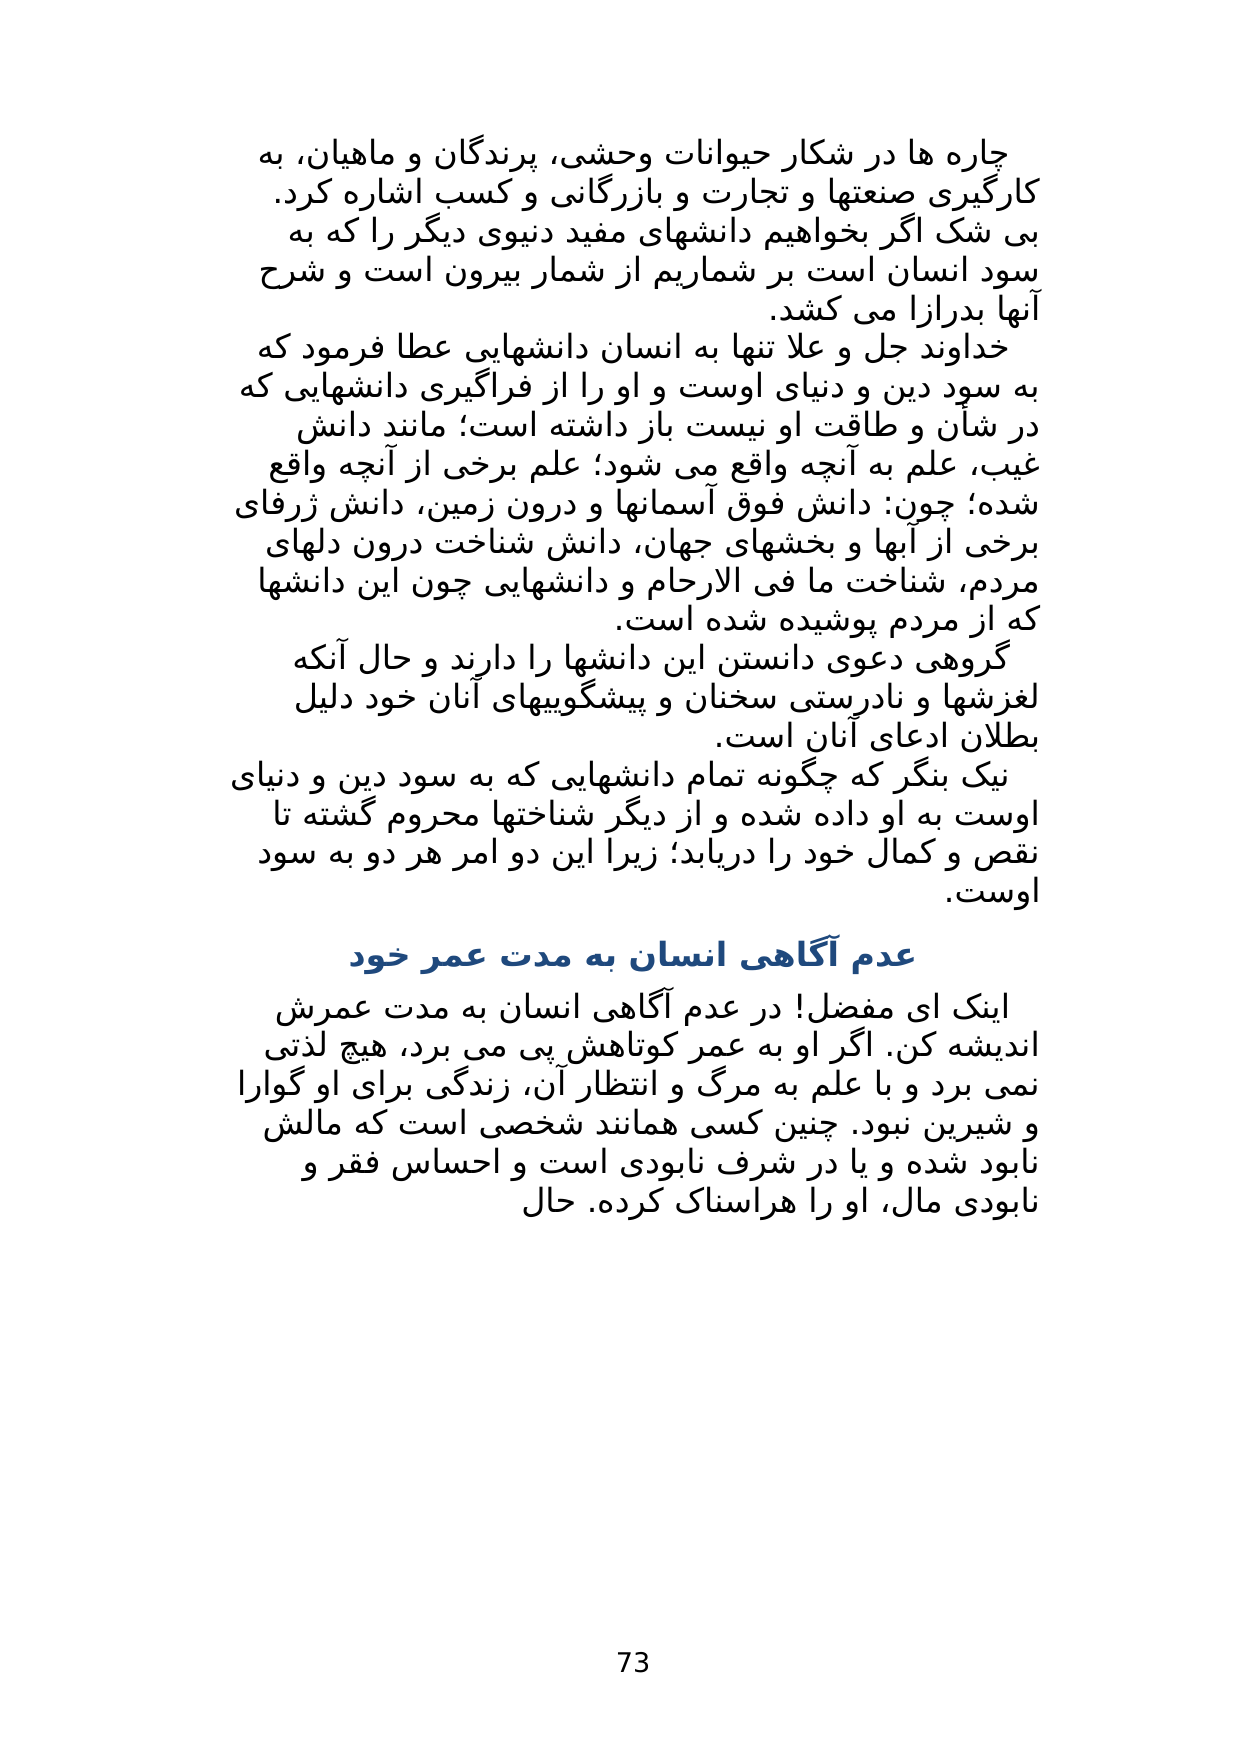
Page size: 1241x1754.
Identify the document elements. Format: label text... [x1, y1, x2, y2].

text چاره ها در شکار حیوانات وحشی، پرندگان و ماهیان، به کارگیری صنعتها و تجارت و بازرگانی و کسب اشاره کرد. بی شک اگر بخواهیم دانشهای مفید دنیوی دیگر را که به سود انسان است بر شماریم از شمار بیرون است و شرح آنها بدرازا می کشد. [225, 134, 1041, 328]
text اینک ای مفضل! در عدم آگاهی انسان به مدت عمرش اندیشه کن. اگر او به عمر کوتاهش پی می برد، هیچ لذتی نمی برد و با علم به مرگ و انتظار آن، زندگی برای او گوارا و شیرین نبود. چنین کسی همانند شخصی است که مالش نابود شده و یا در شرف نابودی است و احساس فقر و نابودی مال، او را هراسناک کرده. حال [225, 987, 1041, 1220]
text خداوند جل و علا تنها به انسان دانشهایی عطا فرمود که به سود دین و دنیای اوست و او را از فراگیری دانشهایی که در شأن و طاقت او نیست باز داشته است؛ مانند دانش غیب، علم به آنچه واقع می شود؛ علم برخی از آنچه واقع شده؛ چون: دانش فوق آسمانها و درون زمین، دانش ژرفای برخی از آبها و بخشهای جهان، دانش شناخت درون دلهای مردم، شناخت ما فی الارحام و دانشهایی چون این دانشها که از مردم پوشیده شده است. [225, 328, 1041, 639]
text گروهی دعوی دانستن این دانشها را دارند و حال آنکه لغزشها و نادرستی سخنان و پیشگوییهای آنان خود دلیل بطلان ادعای آنان است. [225, 639, 1041, 755]
subtitle عدم آگاهی انسان به مدت عمر خود [225, 936, 1041, 974]
text نیک بنگر که چگونه تمام دانشهایی که به سود دین و دنیای اوست به او داده شده و از دیگر شناختها محروم گشته تا نقص و کمال خود را دریابد؛ زیرا این دو امر هر دو به سود اوست. [225, 755, 1041, 911]
